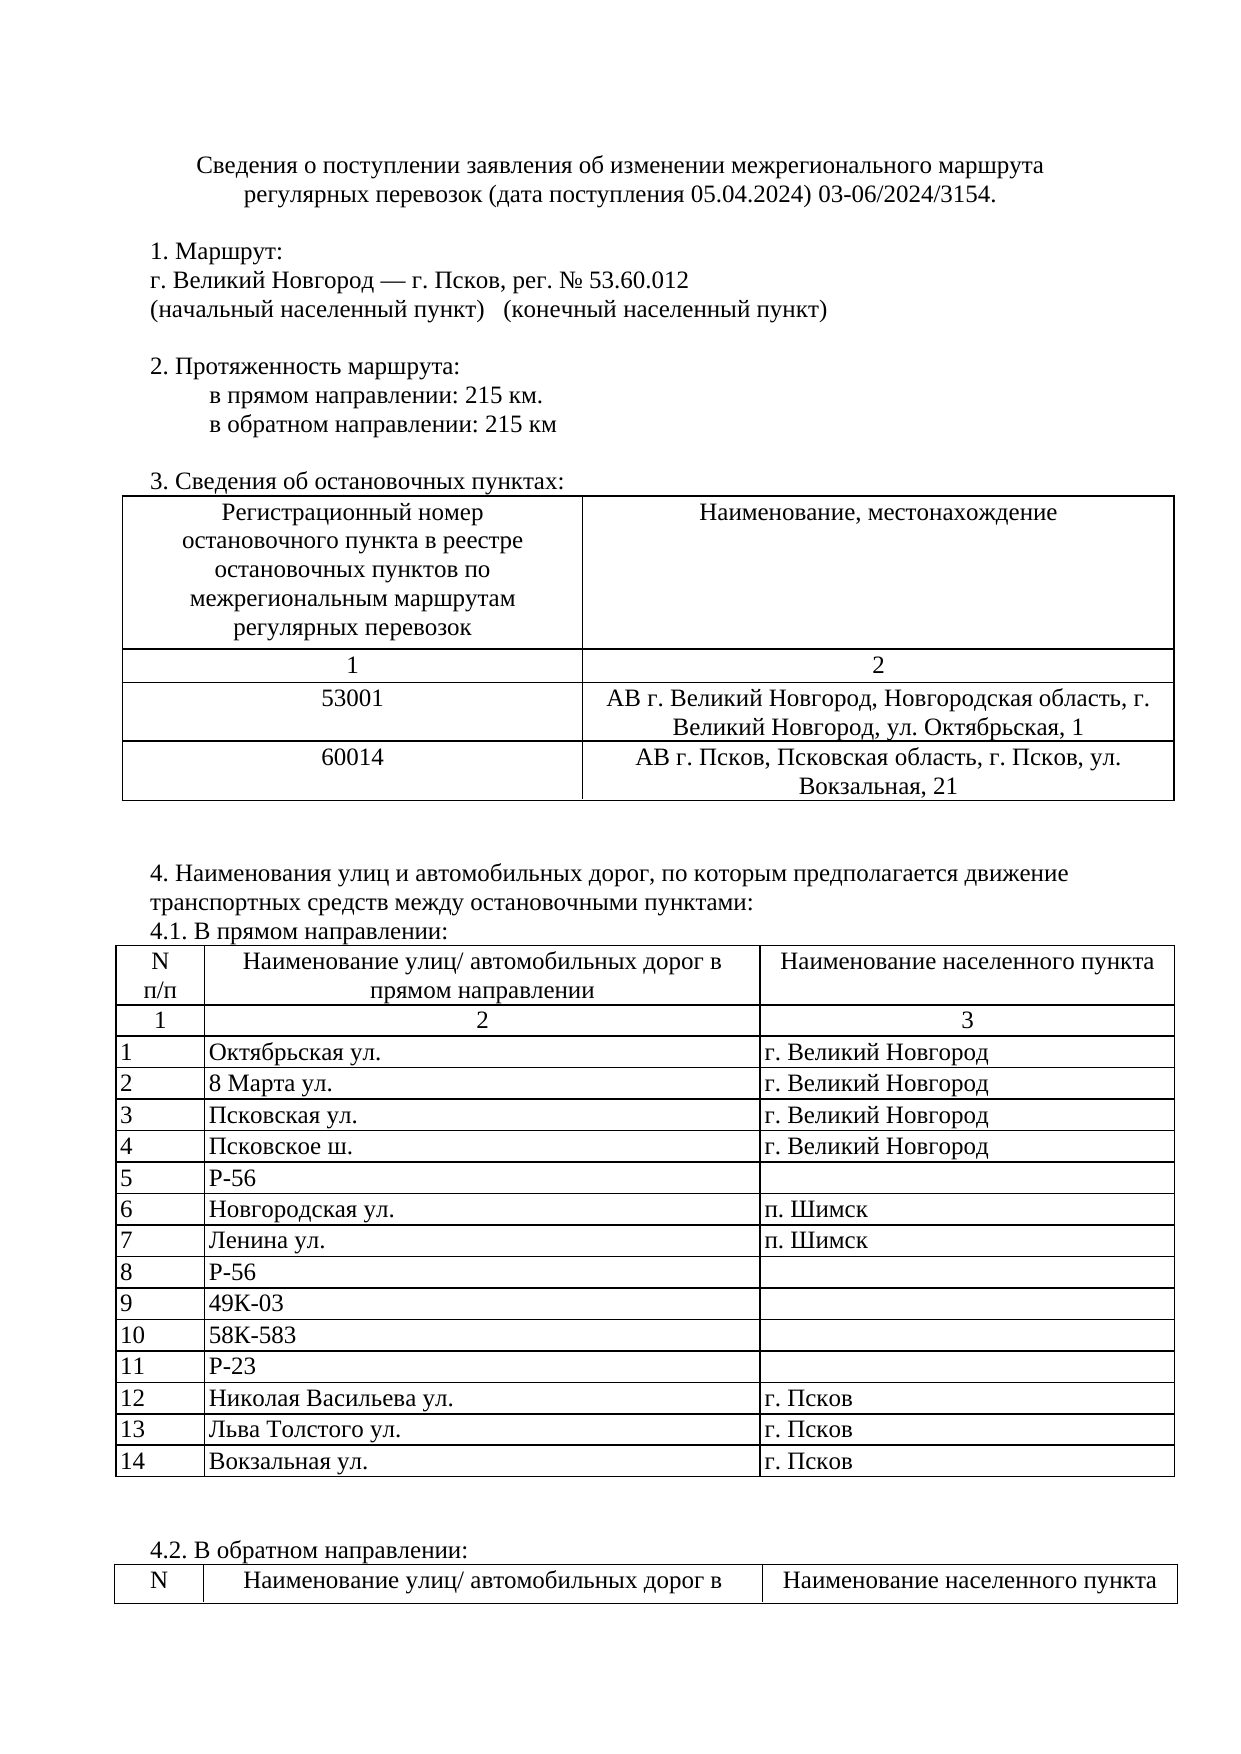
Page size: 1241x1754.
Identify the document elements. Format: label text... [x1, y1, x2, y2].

table_cell 8 Марта ул. [205, 1068, 759, 1098]
table_cell Псковское ш. [205, 1131, 759, 1161]
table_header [763, 1565, 1177, 1602]
table_header Наименование населенного пункта [761, 946, 1174, 1004]
table_cell 10 [117, 1320, 204, 1350]
table_cell Вокзальная ул. [205, 1446, 759, 1476]
table_cell 12 [117, 1383, 204, 1413]
table_cell [761, 1352, 1174, 1381]
table_cell Льва Толстого ул. [205, 1415, 759, 1444]
table_cell г. Великий Новгород [761, 1037, 1174, 1067]
table_cell 1 [117, 1006, 204, 1035]
table_cell Ленина ул. [205, 1226, 759, 1256]
table_cell [761, 1289, 1174, 1318]
text 1. Маршрут: [150, 236, 1090, 265]
table_cell п. Шимск [761, 1226, 1174, 1256]
text 4. Наименования улиц и автомобильных дорог, по которым предполагается движение транспортных средств между остановочными пунктами: [150, 858, 1090, 916]
table_cell [761, 1257, 1174, 1287]
table_cell г. Великий Новгород [761, 1131, 1174, 1161]
table_cell Псковская ул. [205, 1100, 759, 1130]
table_cell 2 [583, 650, 1173, 681]
text Сведения о поступлении заявления об изменении межрегионального маршрута регулярных перевозок (дата поступления 05.04.2024) 03-06/2024/3154. [150, 150, 1090, 207]
table_cell 1 [117, 1037, 204, 1067]
table_cell Новгородская ул. [205, 1194, 759, 1224]
table_cell АВ г. Великий Новгород, Новгородская область, г. Великий Новгород, ул. Октябрьская, 1 [583, 683, 1173, 740]
table_cell 14 [117, 1446, 204, 1476]
table_cell 2 [117, 1068, 204, 1098]
table_cell 53001 [123, 683, 582, 740]
table_cell 6 [117, 1194, 204, 1224]
table_header Регистрационный номер остановочного пункта в реестре остановочных пунктов по межрегиональным маршрутам регулярных перевозок [123, 497, 582, 648]
table_cell 4 [117, 1131, 204, 1161]
table_cell г. Псков [761, 1415, 1174, 1444]
table_cell Р-56 [205, 1257, 759, 1287]
table_cell 1 [123, 650, 582, 681]
table_cell г. Псков [761, 1383, 1174, 1413]
table_cell АВ г. Псков, Псковская область, г. Псков, ул. Вокзальная, 21 [583, 742, 1173, 799]
table_cell Николая Васильева ул. [205, 1383, 759, 1413]
table_cell 5 [117, 1163, 204, 1193]
table_header N п/п [115, 1565, 203, 1602]
table_cell г. Великий Новгород [761, 1068, 1174, 1098]
table_cell 11 [117, 1352, 204, 1381]
table_cell [761, 1163, 1174, 1193]
text 3. Сведения об остановочных пунктах: [150, 466, 1090, 495]
table_cell 7 [117, 1226, 204, 1256]
text в прямом направлении: 215 км. [150, 380, 1090, 409]
table_cell 3 [117, 1100, 204, 1130]
table_cell 13 [117, 1415, 204, 1444]
text 2. Протяженность маршрута: [150, 351, 1090, 380]
table_cell Р-23 [205, 1352, 759, 1381]
table_cell 2 [205, 1006, 759, 1035]
table_cell 49К-03 [205, 1289, 759, 1318]
table_cell 3 [761, 1006, 1174, 1035]
text в обратном направлении: 215 км [150, 409, 1090, 437]
table_cell г. Псков [761, 1446, 1174, 1476]
table_cell 58К-583 [205, 1320, 759, 1350]
table_header N п/п [117, 946, 204, 1004]
table_cell 9 [117, 1289, 204, 1318]
text 4.1. В прямом направлении: [150, 916, 1090, 945]
table_cell Октябрьская ул. [205, 1037, 759, 1067]
table_header Наименование улиц/ автомобильных дорог в прямом направлении [205, 946, 759, 1004]
table_cell [761, 1320, 1174, 1350]
text г. Великий Новгород — г. Псков, рег. № 53.60.012 [150, 265, 1090, 294]
table_cell 8 [117, 1257, 204, 1287]
table_cell г. Великий Новгород [761, 1100, 1174, 1130]
table_cell п. Шимск [761, 1194, 1174, 1224]
table_header Наименование, местонахождение [583, 497, 1173, 648]
table_cell Р-56 [205, 1163, 759, 1193]
table_cell 60014 [123, 742, 582, 799]
text (начальный населенный пункт) (конечный населенный пункт) [150, 294, 1090, 322]
text 4.2. В обратном направлении: [150, 1535, 1090, 1563]
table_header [204, 1565, 762, 1602]
